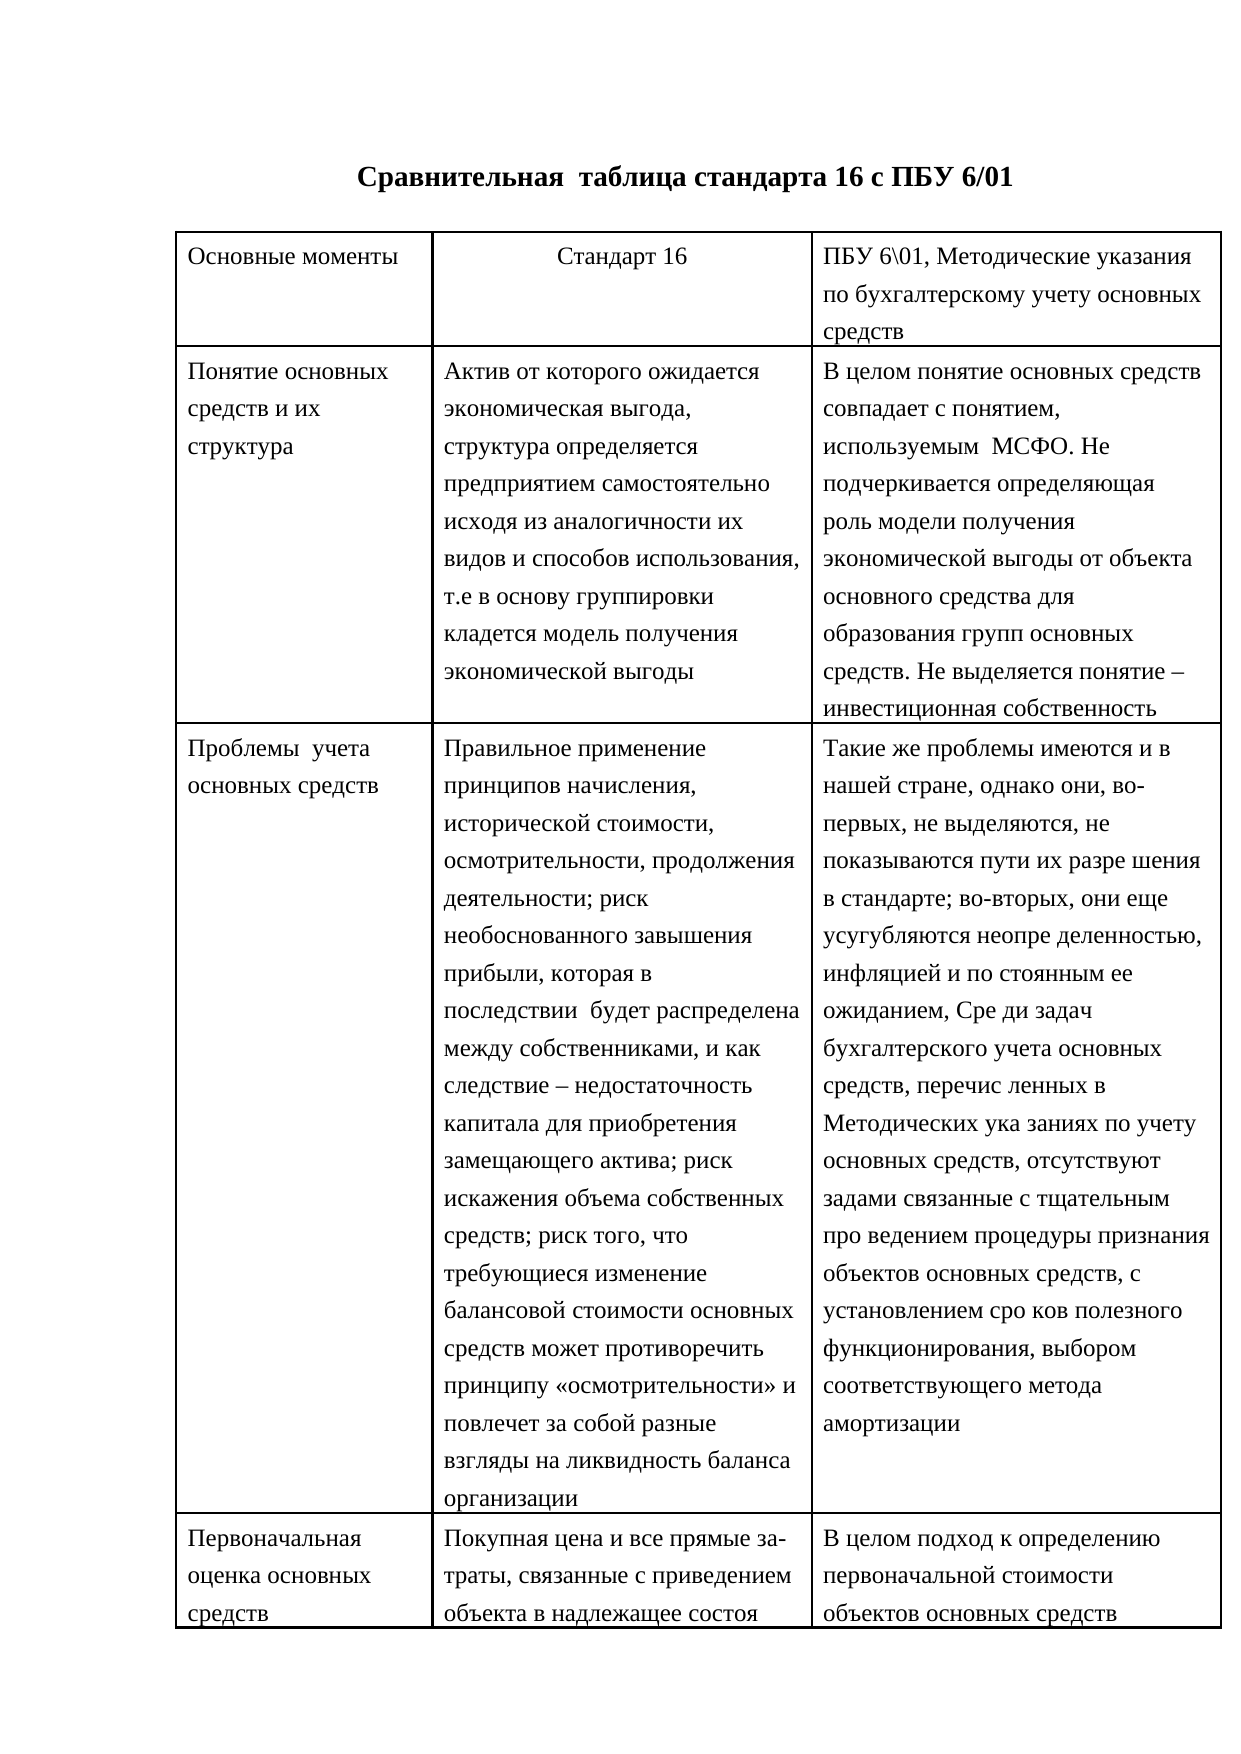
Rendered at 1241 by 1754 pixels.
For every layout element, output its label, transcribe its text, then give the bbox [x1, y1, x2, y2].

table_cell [434, 1514, 811, 1626]
table_header ПБУ 6\01, Методические указания по бухгалтерскому учету основных средств [813, 233, 1220, 345]
table_cell В целом понятие основных средств совпадает с понятием, используемым МСФО. Не подчеркивается определяющая роль модели получения экономической выгоды от объекта основного средства для образования групп основных средств. Не выделяется понятие – инвестиционная собственность [813, 347, 1220, 722]
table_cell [177, 1514, 431, 1626]
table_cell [813, 1514, 1220, 1626]
table_cell Актив от которого ожидается экономическая выгода, структура определяется предприятием самостоятельно исходя из аналогичности их видов и способов использования, т.е в основу группировки кладется модель получения экономической выгоды [434, 347, 811, 722]
table_header Стандарт 16 [434, 233, 811, 345]
table_cell Такие же проблемы имеются и в нашей стране, однако они, во-первых, не выделяются, не показываются пути их разре шения в стандарте; во-вторых, они еще усугубляются неопре деленностью, инфляцией и по стоянным ее ожиданием, Сре ди задач бухгалтерского учета основных средств, перечис ленных в Методических ука заниях по учету основных средств, отсутствуют задами связанные с тщательным про ведением процедуры признания объектов основных средств, с установлением сро ков полезного функционирования, выбором соответствующего метода амортизации [813, 724, 1220, 1512]
text Сравнительная таблица стандарта 16 с ПБУ 6/01 [184, 156, 1152, 193]
table_header Основные моменты [177, 233, 431, 345]
table_cell Проблемы учета основных средств [177, 724, 431, 1512]
table_cell Правильное применение принципов начисления, исторической стоимости, осмотрительности, продолжения деятельности; риск необоснованного завышения прибыли, которая в последствии будет распределена между собственниками, и как следствие – недостаточность капитала для приобретения замещающего актива; риск искажения объема собственных средств; риск того, что требующиеся изменение балансовой стоимости основных средств может противоречить принципу «осмотрительности» и повлечет за собой разные взгляды на ликвидность баланса организации [434, 724, 811, 1512]
table_cell Понятие основных средств и их структура [177, 347, 431, 722]
